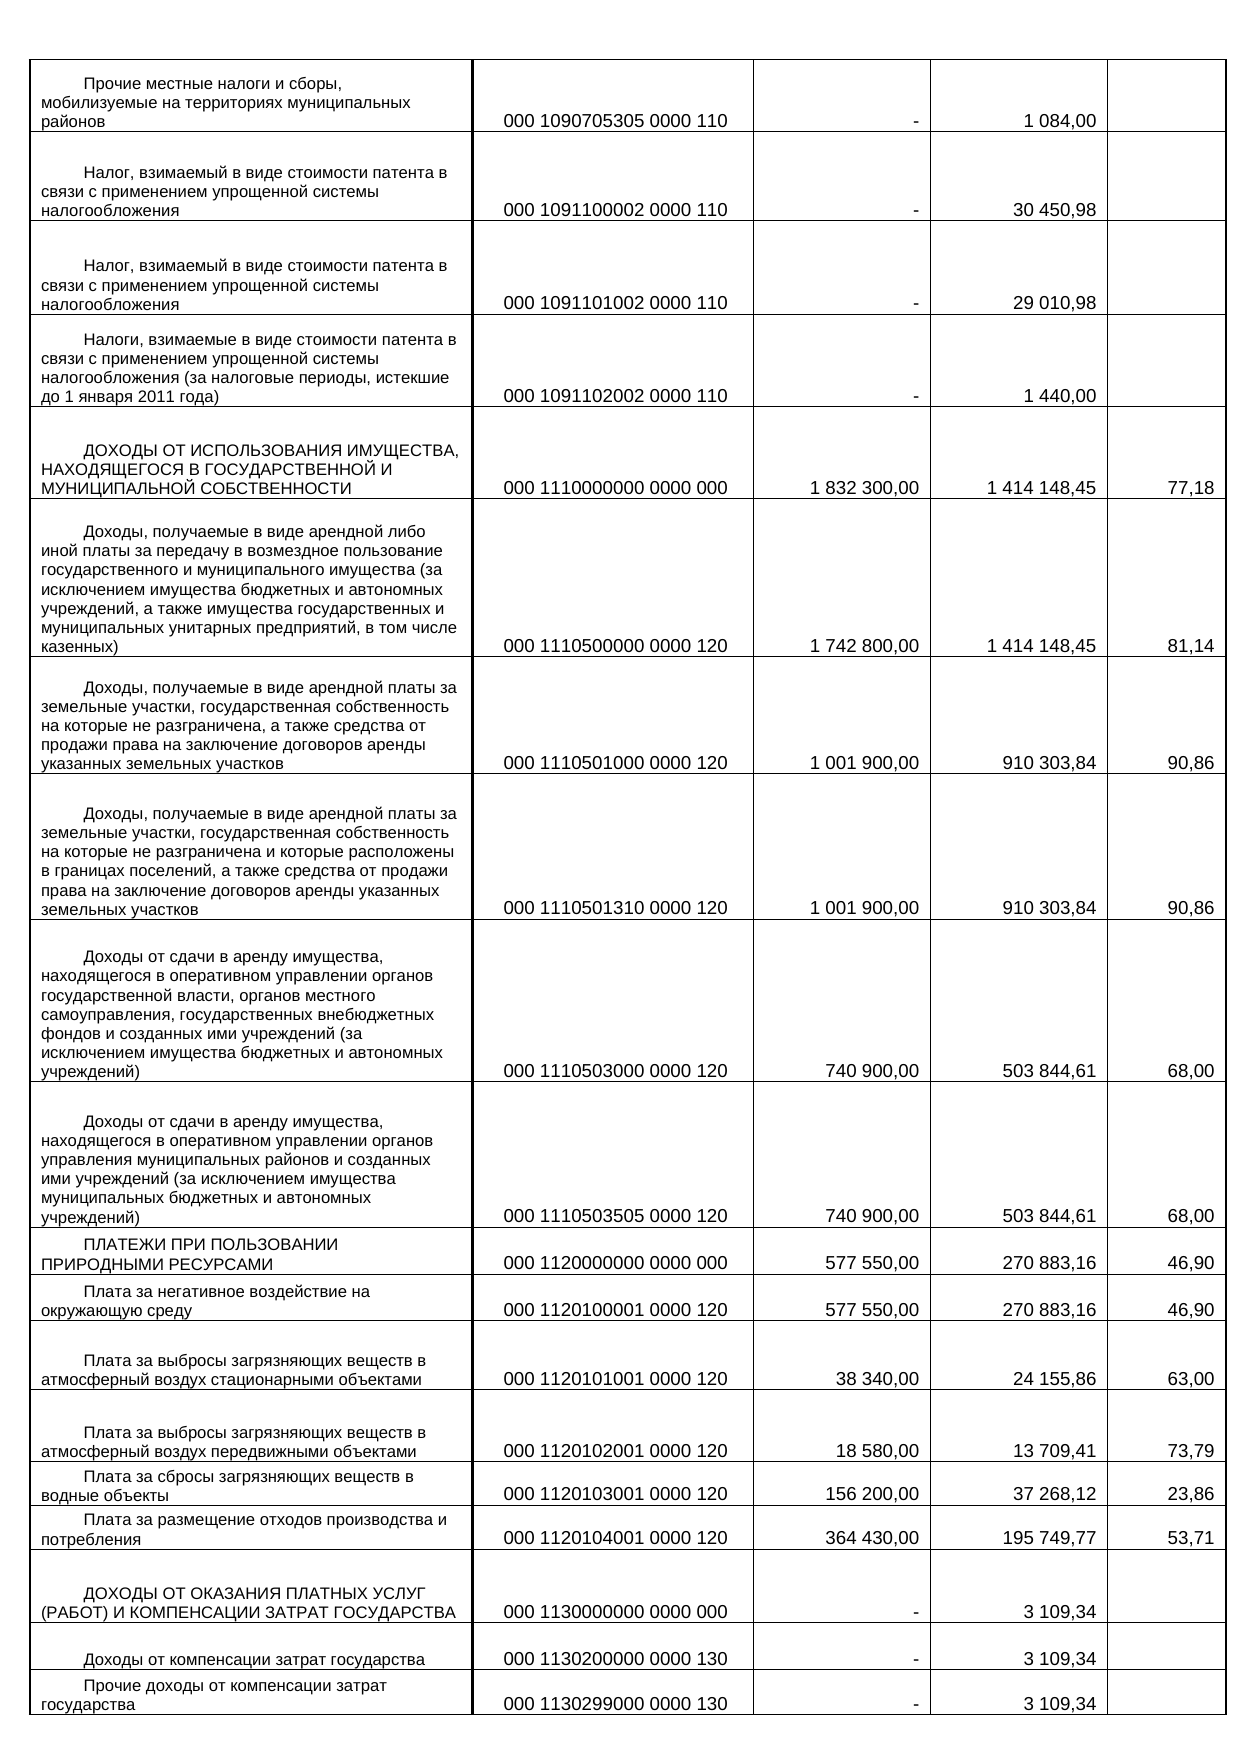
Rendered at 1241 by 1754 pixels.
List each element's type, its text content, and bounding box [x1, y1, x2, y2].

table_cell 1 001 900,00 [754, 774, 930, 919]
table_cell 000 1130000000 0000 000 [474, 1550, 753, 1622]
table_cell 000 1110000000 0000 000 [474, 407, 753, 498]
table_cell 1 414 148,45 [931, 407, 1107, 498]
table_cell 364 430,00 [754, 1506, 930, 1548]
table_cell - [754, 1623, 930, 1669]
table_cell 1 742 800,00 [754, 499, 930, 656]
table_cell Доходы, получаемые в виде арендной либо иной платы за передачу в возмездное пользование государственного и муниципального имущества (за исключением имущества бюджетных и автономных учреждений, а также имущества государственных и муниципальных унитарных предприятий, в том числе казенных) [31, 499, 471, 656]
table_cell 740 900,00 [754, 1082, 930, 1227]
table_cell 1 084,00 [931, 60, 1107, 131]
table_cell 000 1091102002 0000 110 [474, 315, 753, 406]
table_cell Доходы, получаемые в виде арендной платы за земельные участки, государственная собственность на которые не разграничена, а также средства от продажи права на заключение договоров аренды указанных земельных участков [31, 657, 471, 773]
table_cell 3 109,34 [931, 1670, 1107, 1714]
table_cell 000 1120103001 0000 120 [474, 1462, 753, 1505]
table_cell 30 450,98 [931, 132, 1107, 220]
table_cell 503 844,61 [931, 920, 1107, 1081]
table_cell [1108, 1670, 1225, 1714]
table_cell 000 1130200000 0000 130 [474, 1623, 753, 1669]
table_cell 577 550,00 [754, 1275, 930, 1320]
table_cell 77,18 [1108, 407, 1225, 498]
table_cell [1108, 60, 1225, 131]
table_cell 63,00 [1108, 1321, 1225, 1389]
table_cell 000 1110503505 0000 120 [474, 1082, 753, 1227]
table_cell Прочие доходы от компенсации затрат государства [31, 1670, 471, 1714]
table_cell Доходы, получаемые в виде арендной платы за земельные участки, государственная собственность на которые не разграничена и которые расположены в границах поселений, а также средства от продажи права на заключение договоров аренды указанных земельных участков [31, 774, 471, 919]
table_cell Доходы от сдачи в аренду имущества, находящегося в оперативном управлении органов управления муниципальных районов и созданных ими учреждений (за исключением имущества муниципальных бюджетных и автономных учреждений) [31, 1082, 471, 1227]
table_cell 29 010,98 [931, 221, 1107, 314]
table_cell 270 883,16 [931, 1275, 1107, 1320]
table_cell 000 1110501310 0000 120 [474, 774, 753, 919]
table_cell Плата за размещение отходов производства и потребления [31, 1506, 471, 1548]
table_cell ПЛАТЕЖИ ПРИ ПОЛЬЗОВАНИИ ПРИРОДНЫМИ РЕСУРСАМИ [31, 1228, 471, 1273]
table_cell - [754, 1670, 930, 1714]
table_cell Плата за негативное воздействие на окружающую среду [31, 1275, 471, 1320]
table_cell - [754, 315, 930, 406]
table_cell 000 1120000000 0000 000 [474, 1228, 753, 1273]
table_cell 1 440,00 [931, 315, 1107, 406]
table_cell 37 268,12 [931, 1462, 1107, 1505]
table_cell 000 1090705305 0000 110 [474, 60, 753, 131]
table_cell 000 1120102001 0000 120 [474, 1390, 753, 1461]
table_cell [1108, 1550, 1225, 1622]
table_cell 13 709,41 [931, 1390, 1107, 1461]
table_cell Налог, взимаемый в виде стоимости патента в связи с применением упрощенной системы налогообложения [31, 132, 471, 220]
table_cell 503 844,61 [931, 1082, 1107, 1227]
table_cell 1 414 148,45 [931, 499, 1107, 656]
table_cell ДОХОДЫ ОТ ИСПОЛЬЗОВАНИЯ ИМУЩЕСТВА, НАХОДЯЩЕГОСЯ В ГОСУДАРСТВЕННОЙ И МУНИЦИПАЛЬНОЙ СОБСТВЕННОСТИ [31, 407, 471, 498]
table_cell 000 1091100002 0000 110 [474, 132, 753, 220]
table_cell 195 749,77 [931, 1506, 1107, 1548]
table_cell 24 155,86 [931, 1321, 1107, 1389]
table_cell Налоги, взимаемые в виде стоимости патента в связи с применением упрощенной системы налогообложения (за налоговые периоды, истекшие до 1 января 2011 года) [31, 315, 471, 406]
table_cell Плата за сбросы загрязняющих веществ в водные объекты [31, 1462, 471, 1505]
table_cell 68,00 [1108, 1082, 1225, 1227]
table_cell 156 200,00 [754, 1462, 930, 1505]
table_cell - [754, 221, 930, 314]
table_cell 000 1110500000 0000 120 [474, 499, 753, 656]
table_cell 000 1110501000 0000 120 [474, 657, 753, 773]
table_cell 46,90 [1108, 1228, 1225, 1273]
table_cell 68,00 [1108, 920, 1225, 1081]
table_cell 270 883,16 [931, 1228, 1107, 1273]
table_cell 1 001 900,00 [754, 657, 930, 773]
table_cell 53,71 [1108, 1506, 1225, 1548]
table_cell 740 900,00 [754, 920, 930, 1081]
table_cell Прочие местные налоги и сборы, мобилизуемые на территориях муниципальных районов [31, 60, 471, 131]
table_cell 577 550,00 [754, 1228, 930, 1273]
table_cell 1 832 300,00 [754, 407, 930, 498]
table_cell 3 109,34 [931, 1623, 1107, 1669]
table_cell 000 1130299000 0000 130 [474, 1670, 753, 1714]
table_cell 18 580,00 [754, 1390, 930, 1461]
table_cell [1108, 221, 1225, 314]
table_cell [1108, 132, 1225, 220]
table_cell - [754, 60, 930, 131]
table_cell Плата за выбросы загрязняющих веществ в атмосферный воздух передвижными объектами [31, 1390, 471, 1461]
table_cell 000 1091101002 0000 110 [474, 221, 753, 314]
table_cell 3 109,34 [931, 1550, 1107, 1622]
table_cell Доходы от компенсации затрат государства [31, 1623, 471, 1669]
table_cell 81,14 [1108, 499, 1225, 656]
table_cell Налог, взимаемый в виде стоимости патента в связи с применением упрощенной системы налогообложения [31, 221, 471, 314]
table_cell [1108, 1623, 1225, 1669]
table_cell Доходы от сдачи в аренду имущества, находящегося в оперативном управлении органов государственной власти, органов местного самоуправления, государственных внебюджетных фондов и созданных ими учреждений (за исключением имущества бюджетных и автономных учреждений) [31, 920, 471, 1081]
table_cell 000 1120100001 0000 120 [474, 1275, 753, 1320]
table_cell 90,86 [1108, 657, 1225, 773]
table_cell 910 303,84 [931, 774, 1107, 919]
table_cell 910 303,84 [931, 657, 1107, 773]
table_cell - [754, 132, 930, 220]
table_cell 000 1120104001 0000 120 [474, 1506, 753, 1548]
table_cell 46,90 [1108, 1275, 1225, 1320]
table_cell 23,86 [1108, 1462, 1225, 1505]
table_cell 000 1120101001 0000 120 [474, 1321, 753, 1389]
table_cell 000 1110503000 0000 120 [474, 920, 753, 1081]
table_cell [1108, 315, 1225, 406]
table_cell - [754, 1550, 930, 1622]
table_cell Плата за выбросы загрязняющих веществ в атмосферный воздух стационарными объектами [31, 1321, 471, 1389]
table_cell 38 340,00 [754, 1321, 930, 1389]
table_cell 90,86 [1108, 774, 1225, 919]
table_cell 73,79 [1108, 1390, 1225, 1461]
table_cell ДОХОДЫ ОТ ОКАЗАНИЯ ПЛАТНЫХ УСЛУГ (РАБОТ) И КОМПЕНСАЦИИ ЗАТРАТ ГОСУДАРСТВА [31, 1550, 471, 1622]
